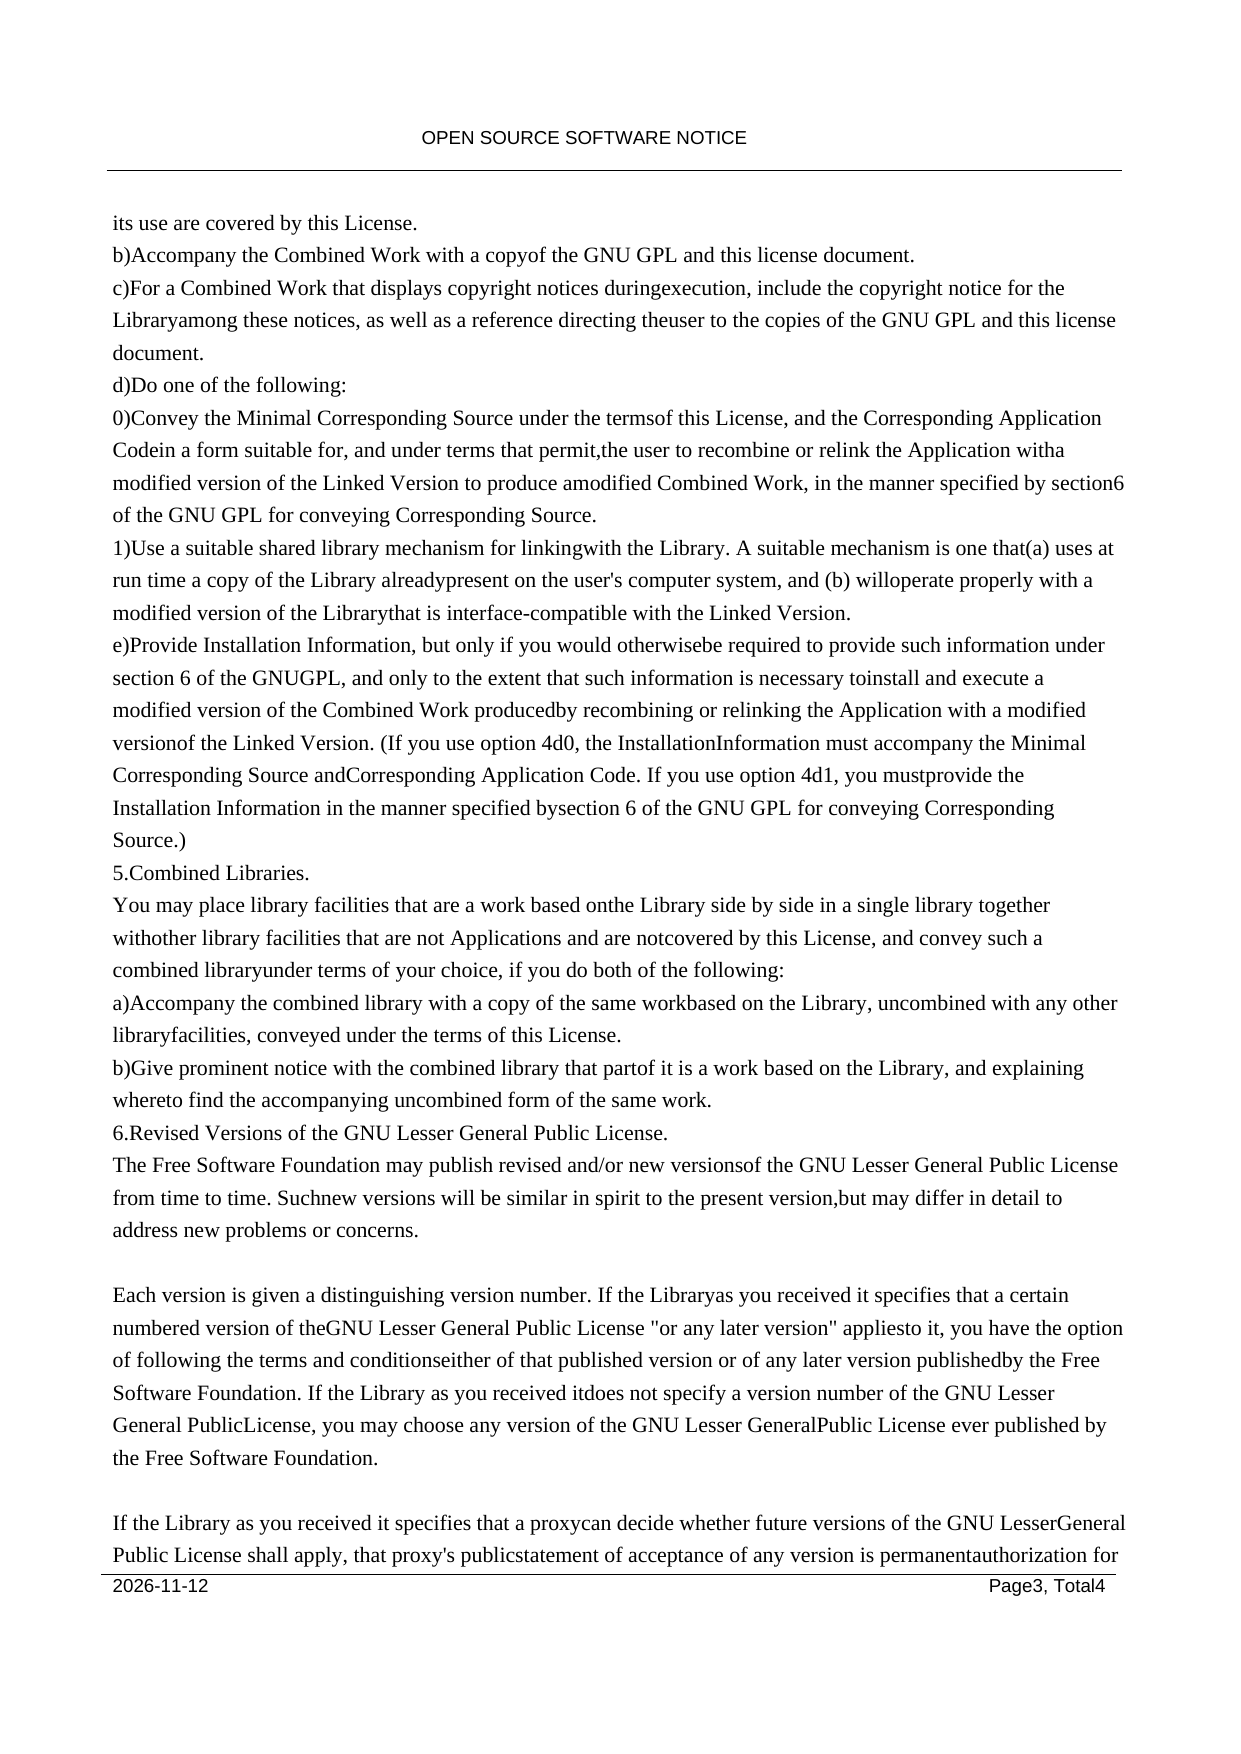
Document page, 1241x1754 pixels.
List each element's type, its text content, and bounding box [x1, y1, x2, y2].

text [112, 1506, 1128, 1571]
text 0)Convey the Minimal Corresponding Source under the termsof this License, and the Corresponding Application Codein a form suitable for, and under terms that permit,the user to recombine or relink the Application witha modified version of the Linked Version to produce amodified Combined Work, in the manner specified by section6 of the GNU GPL for conveying Corresponding Source. [112, 401, 1128, 531]
text The Free Software Foundation may publish revised and/or new versionsof the GNU Lesser General Public License from time to time. Suchnew versions will be similar in spirit to the present version,but may differ in detail to address new problems or concerns. [112, 1149, 1128, 1246]
text d)Do one of the following: [112, 369, 1128, 401]
text 1)Use a suitable shared library mechanism for linkingwith the Library. A suitable mechanism is one that(a) uses at run time a copy of the Library alreadypresent on the user's computer system, and (b) willoperate properly with a modified version of the Librarythat is interface-compatible with the Linked Version. [112, 531, 1128, 629]
text 5.Combined Libraries. [112, 856, 1128, 889]
text 6.Revised Versions of the GNU Lesser General Public License. [112, 1116, 1128, 1149]
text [112, 206, 1128, 239]
text c)For a Combined Work that displays copyright notices duringexecution, include the copyright notice for the Libraryamong these notices, as well as a reference directing theuser to the copies of the GNU GPL and this license document. [112, 271, 1128, 369]
text You may place library facilities that are a work based onthe Library side by side in a single library together withother library facilities that are not Applications and are notcovered by this License, and convey such a combined libraryunder terms of your choice, if you do both of the following: [112, 889, 1128, 986]
text b)Accompany the Combined Work with a copyof the GNU GPL and this license document. [112, 239, 1128, 271]
text e)Provide Installation Information, but only if you would otherwisebe required to provide such information under section 6 of the GNUGPL, and only to the extent that such information is necessary toinstall and execute a modified version of the Combined Work producedby recombining or relinking the Application with a modified versionof the Linked Version. (If you use option 4d0, the InstallationInformation must accompany the Minimal Corresponding Source andCorresponding Application Code. If you use option 4d1, you mustprovide the Installation Information in the manner specified bysection 6 of the GNU GPL for conveying Corresponding Source.) [112, 629, 1128, 856]
text b)Give prominent notice with the combined library that partof it is a work based on the Library, and explaining whereto find the accompanying uncombined form of the same work. [112, 1051, 1128, 1116]
text a)Accompany the combined library with a copy of the same workbased on the Library, uncombined with any other libraryfacilities, conveyed under the terms of this License. [112, 986, 1128, 1051]
text Each version is given a distinguishing version number. If the Libraryas you received it specifies that a certain numbered version of theGNU Lesser General Public License "or any later version" appliesto it, you have the option of following the terms and conditionseither of that published version or of any later version publishedby the Free Software Foundation. If the Library as you received itdoes not specify a version number of the GNU Lesser General PublicLicense, you may choose any version of the GNU Lesser GeneralPublic License ever published by the Free Software Foundation. [112, 1279, 1128, 1474]
